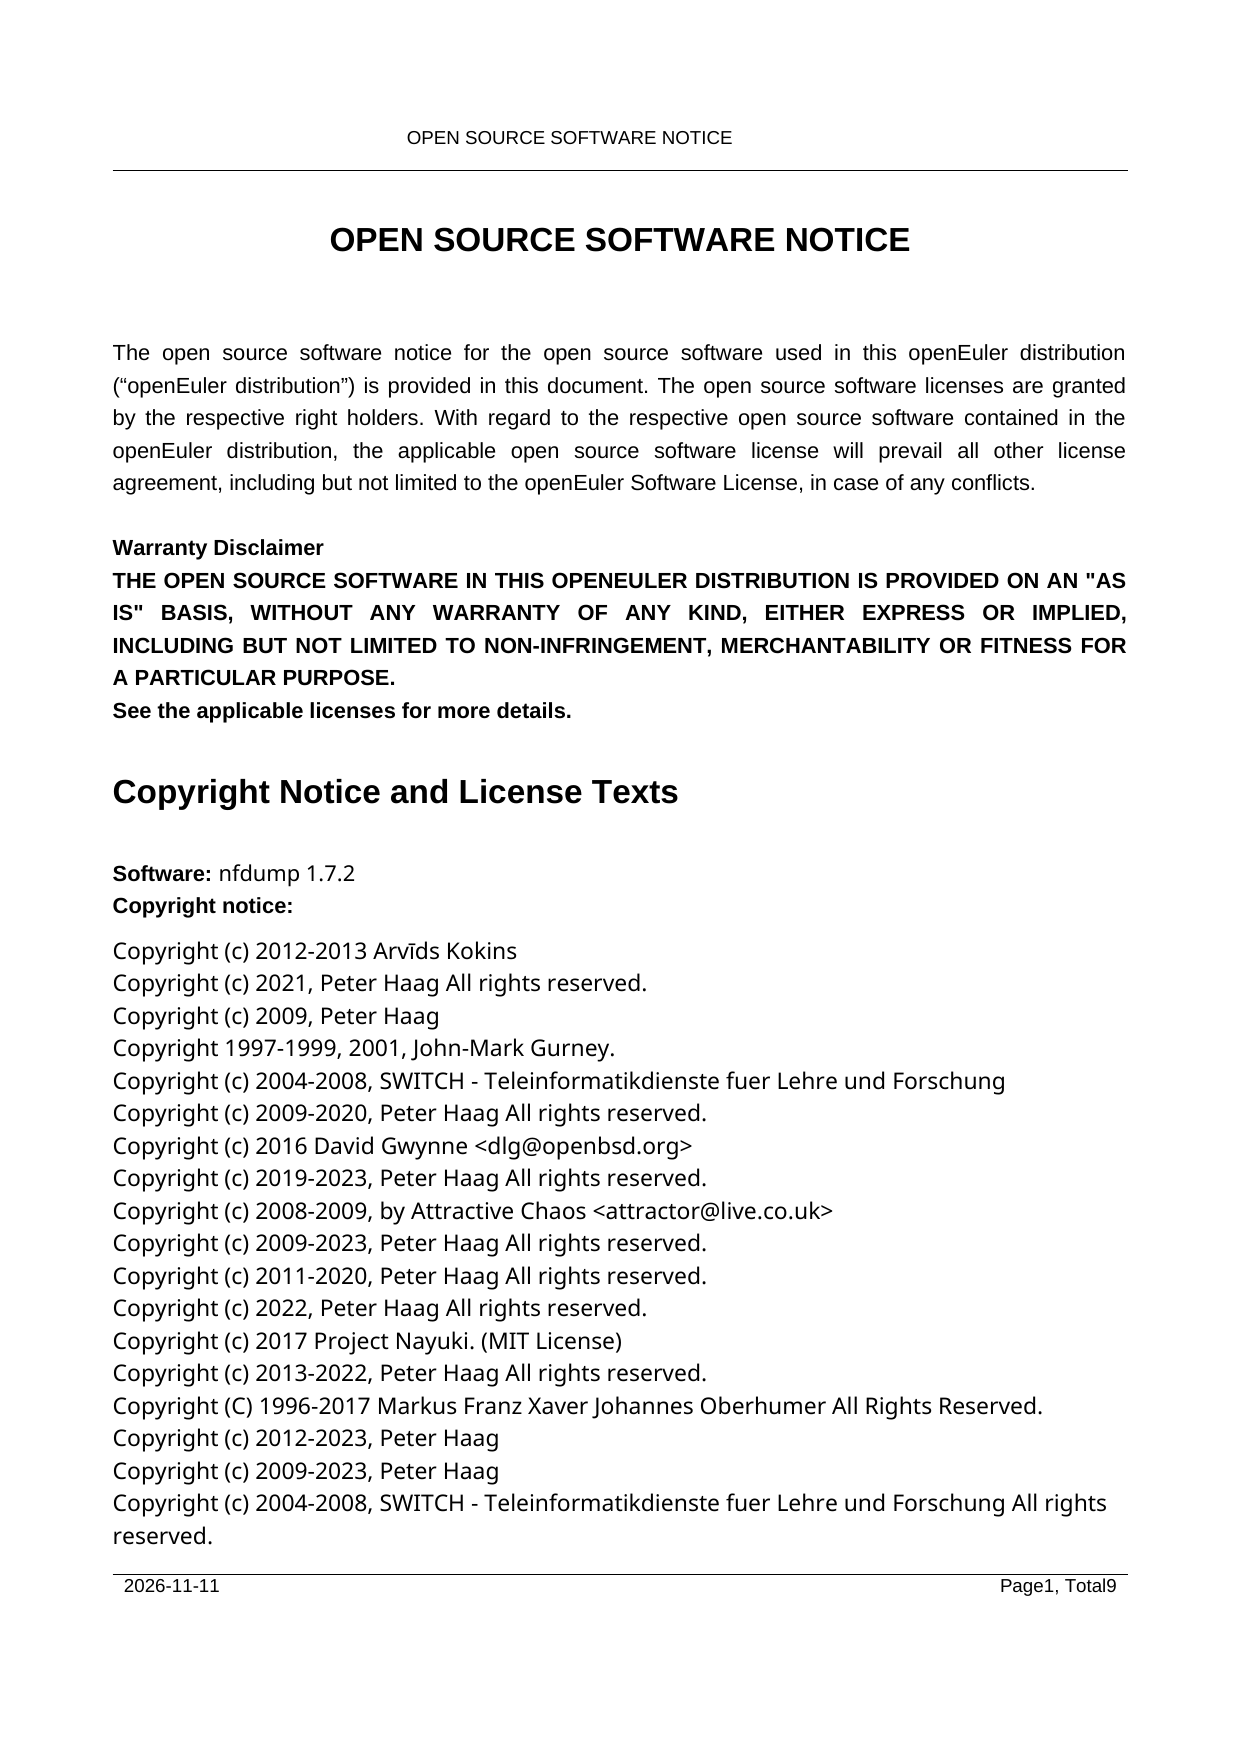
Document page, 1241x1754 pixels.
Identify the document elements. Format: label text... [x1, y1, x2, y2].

text Warranty Disclaimer [112, 531, 1128, 564]
text Copyright notice: [112, 889, 1128, 921]
title Software: nfdump 1.7.2 [112, 856, 1128, 889]
text The open source software notice for the open source software used in this openEuler distribution (“openEuler distribution”) is provided in this document. The open source software licenses are granted by the respective right holders. With regard to the respective open source software contained in the openEuler distribution, the applicable open source software license will prevail all other license agreement, including but not limited to the openEuler Software License, in case of any conflicts. [112, 336, 1128, 499]
text THE OPEN SOURCE SOFTWARE IN THIS OPENEULER DISTRIBUTION IS PROVIDED ON AN "AS IS" BASIS, WITHOUT ANY WARRANTY OF ANY KIND, EITHER EXPRESS OR IMPLIED, INCLUDING BUT NOT LIMITED TO NON-INFRINGEMENT, MERCHANTABILITY OR FITNESS FOR A PARTICULAR PURPOSE. See the applicable licenses for more details. [112, 564, 1128, 726]
text Copyright Notice and License Texts [112, 759, 1128, 824]
text OPEN SOURCE SOFTWARE NOTICE [112, 206, 1128, 271]
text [112, 934, 1128, 1551]
